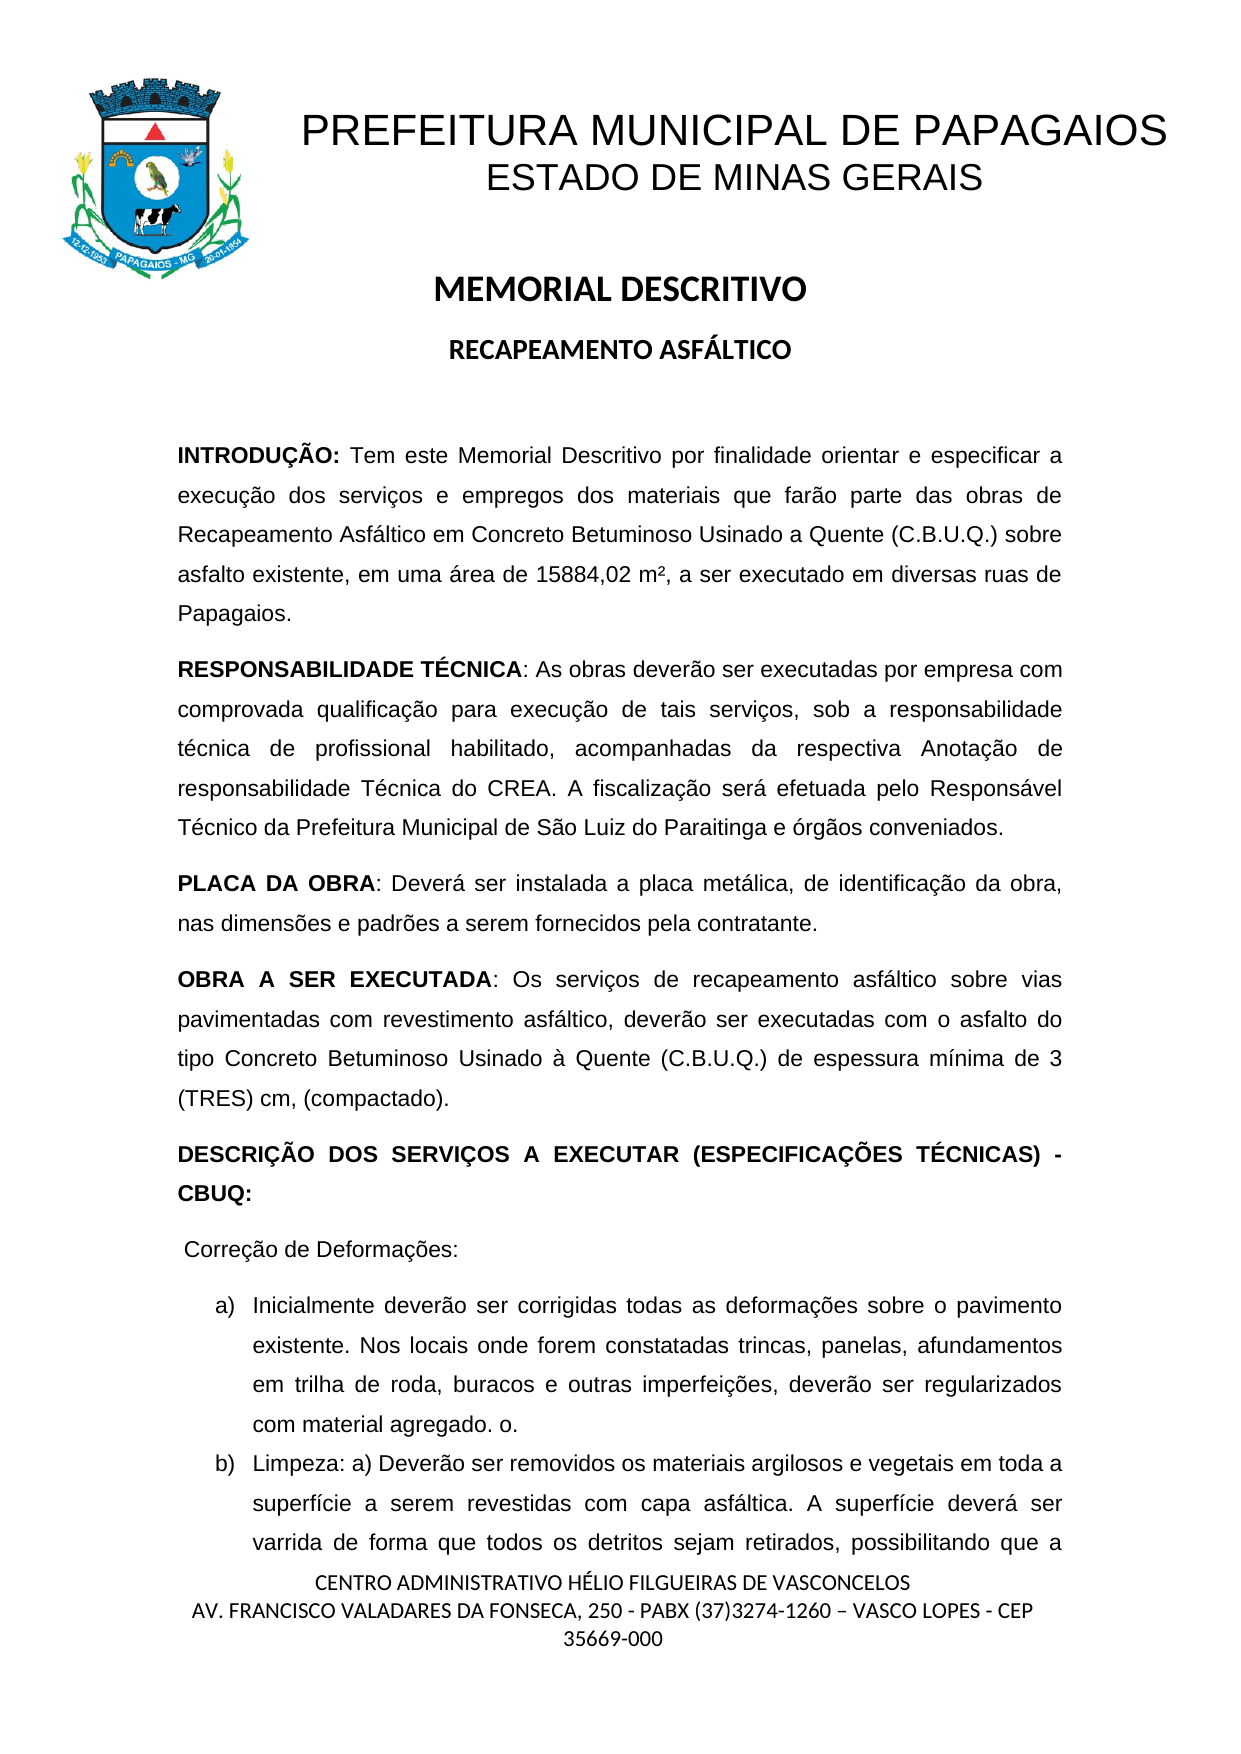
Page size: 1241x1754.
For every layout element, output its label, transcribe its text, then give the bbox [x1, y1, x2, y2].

picture [163, 261, 171, 267]
text INTRODUÇÃO: Tem este Memorial Descritivo por finalidade orientar e especificar a execução dos serviços e empregos dos materiais que farão parte das obras de Recapeamento Asfáltico em Concreto Betuminoso Usinado a Quente (C.B.U.Q.) sobre asfalto existente, em uma área de 15884,02 m², a ser executado em diversas ruas de Papagaios. [177, 442, 1063, 627]
picture [189, 260, 201, 265]
text OBRA A SER EXECUTADA: Os serviços de recapeamento asfáltico sobre vias pavimentadas com revestimento asfáltico, deverão ser executadas com o asfalto do tipo Concreto Betuminoso Usinado à Quente (C.B.U.Q.) de espessura mínima de 3 (TRES) cm, (compactado). [177, 966, 1063, 1111]
list Inicialmente deverão ser corrigidas todas as deformações sobre o pavimento existente. Nos locais onde forem constatadas trincas, panelas, afundamentos em trilha de roda, buracos e outras imperfeições, deverão ser regularizados com material agregado. o. [215, 1292, 1063, 1437]
picture [206, 256, 214, 262]
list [215, 1450, 1063, 1556]
picture [61, 73, 251, 281]
text DESCRIÇÃO DOS SERVIÇOS A EXECUTAR (ESPECIFICAÇÕES TÉCNICAS) - CBUQ: [177, 1141, 1063, 1206]
text PLACA DA OBRA: Deverá ser instalada a placa metálica, de identificação da obra, nas dimensões e padrões a serem fornecidos pela contratante. [177, 870, 1063, 936]
picture [180, 255, 194, 263]
picture [226, 240, 241, 250]
text Correção de Deformações: [177, 1236, 1063, 1263]
text MEMORIAL DESCRITIVO [177, 265, 1063, 311]
text RECAPEAMENTO ASFÁLTICO [177, 331, 1063, 367]
text RESPONSABILIDADE TÉCNICA: As obras deverão ser executadas por empresa com comprovada qualificação para execução de tais serviços, sob a responsabilidade técnica de profissional habilitado, acompanhadas da respectiva Anotação de responsabilidade Técnica do CREA. A fiscalização será efetuada pelo Responsável Técnico da Prefeitura Municipal de São Luiz do Paraitinga e órgãos conveniados. [177, 656, 1063, 841]
